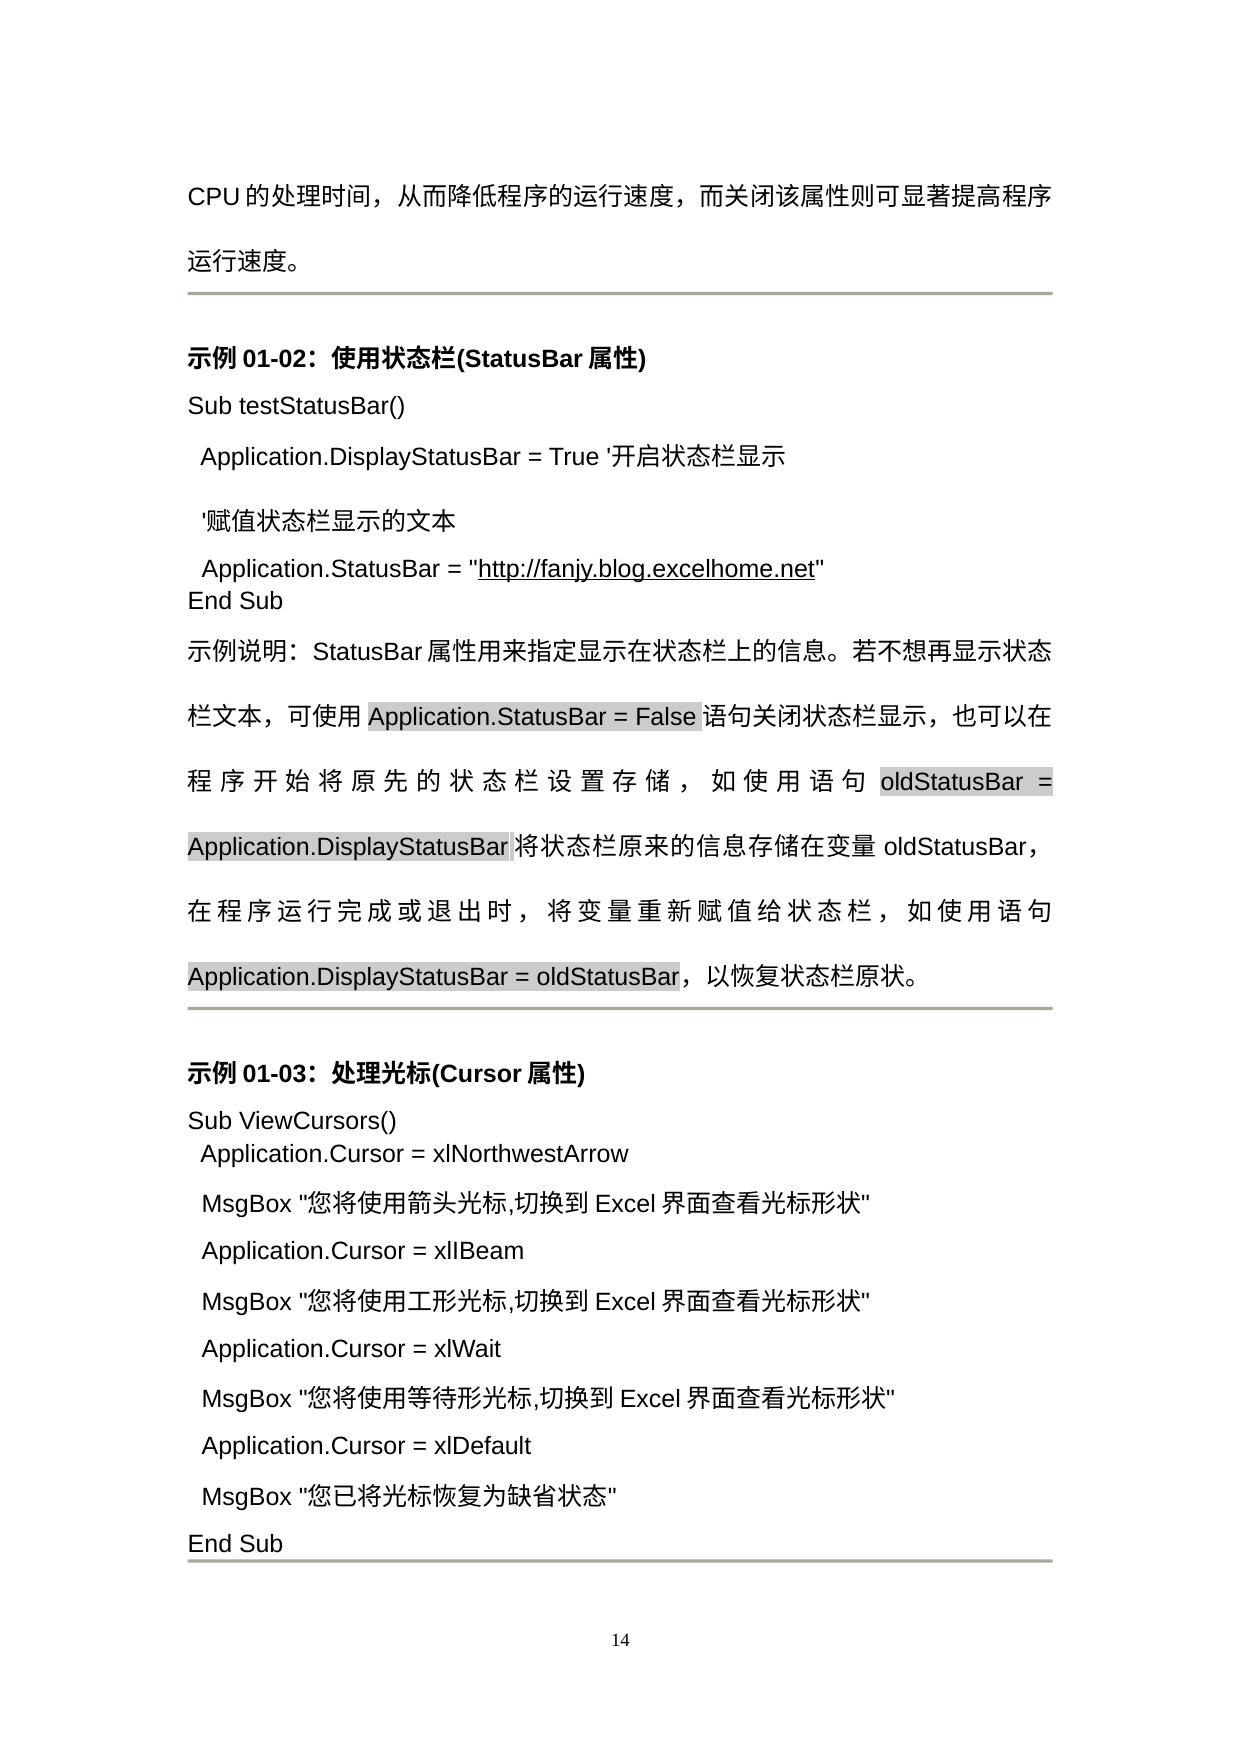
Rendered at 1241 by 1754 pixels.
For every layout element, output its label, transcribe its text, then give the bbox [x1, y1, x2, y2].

text 示例01-02：使用状态栏(StatusBar属性) Sub testStatusBar() Application.DisplayStatusBar = True '开启状态栏显示 '赋值状态栏显示的文本 Application.StatusBar = "http://fanjy.blog.excelhome.net" End Sub 示例说明：StatusBar属性用来指定显示在状态栏上的信息。若不想再显示状态栏文本，可使用Application.StatusBar = False语句关闭状态栏显示，也可以在程序开始将原先的状态栏设置存储，如使用语句oldStatusBar = Application.DisplayStatusBar将状态栏原来的信息存储在变量oldStatusBar，在程序运行完成或退出时，将变量重新赋值给状态栏，如使用语句Application.DisplayStatusBar = oldStatusBar，以恢复状态栏原状。 [187, 324, 1053, 1006]
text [187, 162, 1053, 291]
text 示例01-03：处理光标(Cursor属性) Sub ViewCursors() Application.Cursor = xlNorthwestArrow MsgBox "您将使用箭头光标,切换到Excel界面查看光标形状" Application.Cursor = xlIBeam MsgBox "您将使用工形光标,切换到Excel界面查看光标形状" Application.Cursor = xlWait MsgBox "您将使用等待形光标,切换到Excel界面查看光标形状" Application.Cursor = xlDefault MsgBox "您已将光标恢复为缺省状态" End Sub [187, 1039, 1053, 1559]
